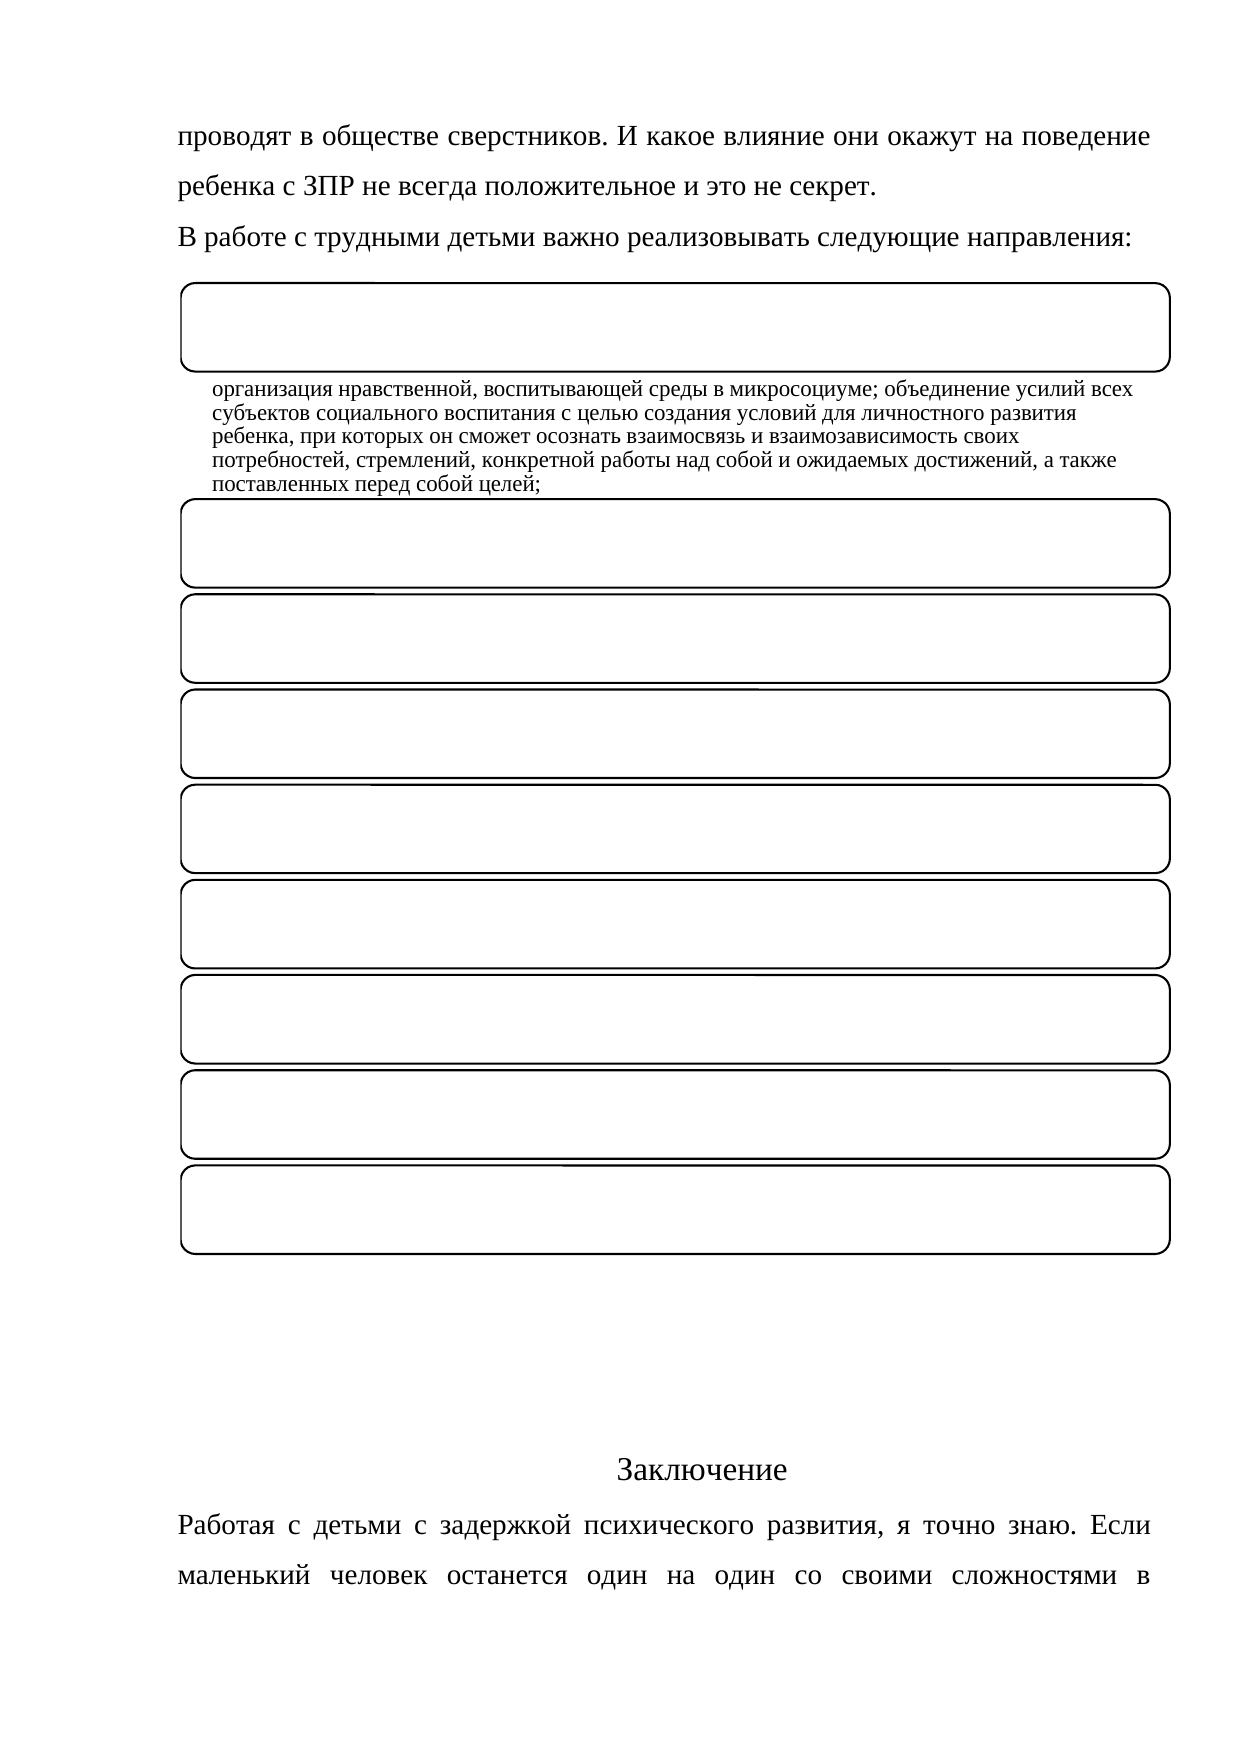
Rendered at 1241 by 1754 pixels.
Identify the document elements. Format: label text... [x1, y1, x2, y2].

subtitle Заключение [252, 1449, 1152, 1488]
text В работе с трудными детьми важно реализовывать следующие направления: [177, 219, 1152, 252]
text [177, 1507, 1152, 1591]
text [177, 118, 1152, 202]
